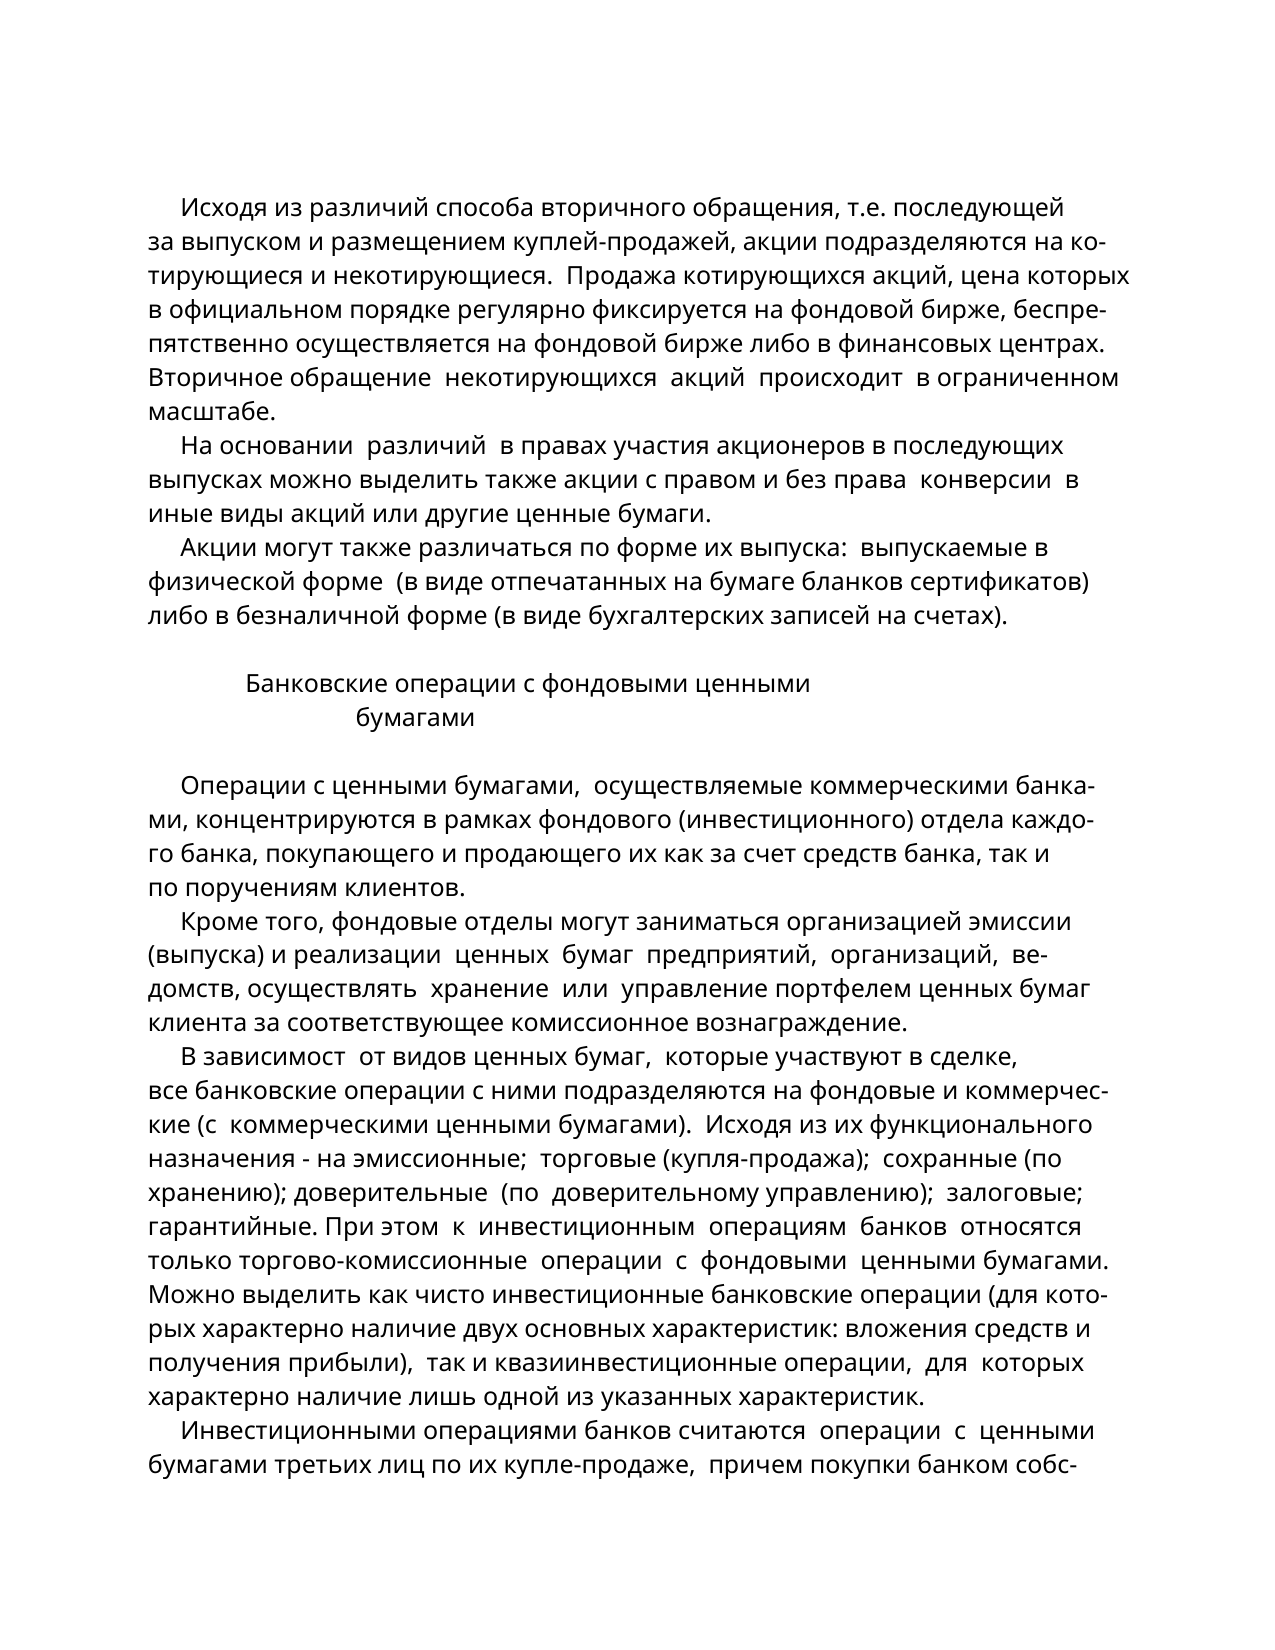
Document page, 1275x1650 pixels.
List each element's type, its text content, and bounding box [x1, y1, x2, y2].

text гарантийные. При этом к инвестиционным операциям банков относятся [148, 1209, 1186, 1243]
text либо в безналичной форме (в виде бухгалтерских записей на счетах). [148, 598, 1186, 632]
text получения прибыли), так и квазиинвестиционные операции, для которых [148, 1345, 1186, 1379]
text кие (с коммерческими ценными бумагами). Исходя из их функционального [148, 1107, 1186, 1141]
text в официальном порядке регулярно фиксируется на фондовой бирже, беспре- [148, 292, 1186, 326]
text В зависимост от видов ценных бумаг, которые участвуют в сделке, [148, 1039, 1186, 1073]
text Кроме того, фондовые отделы могут заниматься организацией эмиссии [148, 903, 1186, 937]
text только торгово-комиссионные операции с фондовыми ценными бумагами. [148, 1243, 1186, 1277]
text бумагами [148, 700, 1186, 734]
text (выпуска) и реализации ценных бумаг предприятий, организаций, ве- [148, 937, 1186, 971]
text физической форме (в виде отпечатанных на бумаге бланков сертификатов) [148, 564, 1186, 598]
text масштабе. [148, 394, 1186, 428]
text ми, концентрируются в рамках фондового (инвестиционного) отдела каждо- [148, 802, 1186, 836]
text все банковские операции с ними подразделяются на фондовые и коммерчес- [148, 1073, 1186, 1107]
text назначения - на эмиссионные; торговые (купля-продажа); сохранные (по [148, 1141, 1186, 1175]
text го банка, покупающего и продающего их как за счет средств банка, так и [148, 836, 1186, 869]
text Можно выделить как чисто инвестиционные банковские операции (для кото- [148, 1277, 1186, 1311]
text пятственно осуществляется на фондовой бирже либо в финансовых центрах. [148, 326, 1186, 360]
text тирующиеся и некотирующиеся. Продажа котирующихся акций, цена которых [148, 258, 1186, 292]
text Инвестиционными операциями банков считаются операции с ценными [148, 1413, 1186, 1447]
text Вторичное обращение некотирующихся акций происходит в ограниченном [148, 360, 1186, 394]
text характерно наличие лишь одной из указанных характеристик. [148, 1379, 1186, 1413]
text Банковские операции с фондовыми ценными [148, 666, 1186, 700]
text за выпуском и размещением куплей-продажей, акции подразделяются на ко- [148, 224, 1186, 258]
text домств, осуществлять хранение или управление портфелем ценных бумаг [148, 971, 1186, 1005]
text рых характерно наличие двух основных характеристик: вложения средств и [148, 1311, 1186, 1345]
text клиента за соответствующее комиссионное вознаграждение. [148, 1005, 1186, 1039]
text Операции с ценными бумагами, осуществляемые коммерческими банка- [148, 768, 1186, 802]
text Исходя из различий способа вторичного обращения, т.е. последующей [148, 190, 1186, 224]
text выпусках можно выделить также акции с правом и без права конверсии в [148, 462, 1186, 496]
text иные виды акций или другие ценные бумаги. [148, 496, 1186, 530]
text бумагами третьих лиц по их купле-продаже, причем покупки банком собс- [148, 1447, 1186, 1481]
text Акции могут также различаться по форме их выпуска: выпускаемые в [148, 530, 1186, 564]
text На основании различий в правах участия акционеров в последующих [148, 428, 1186, 462]
text хранению); доверительные (по доверительному управлению); залоговые; [148, 1175, 1186, 1209]
text по поручениям клиентов. [148, 869, 1186, 903]
